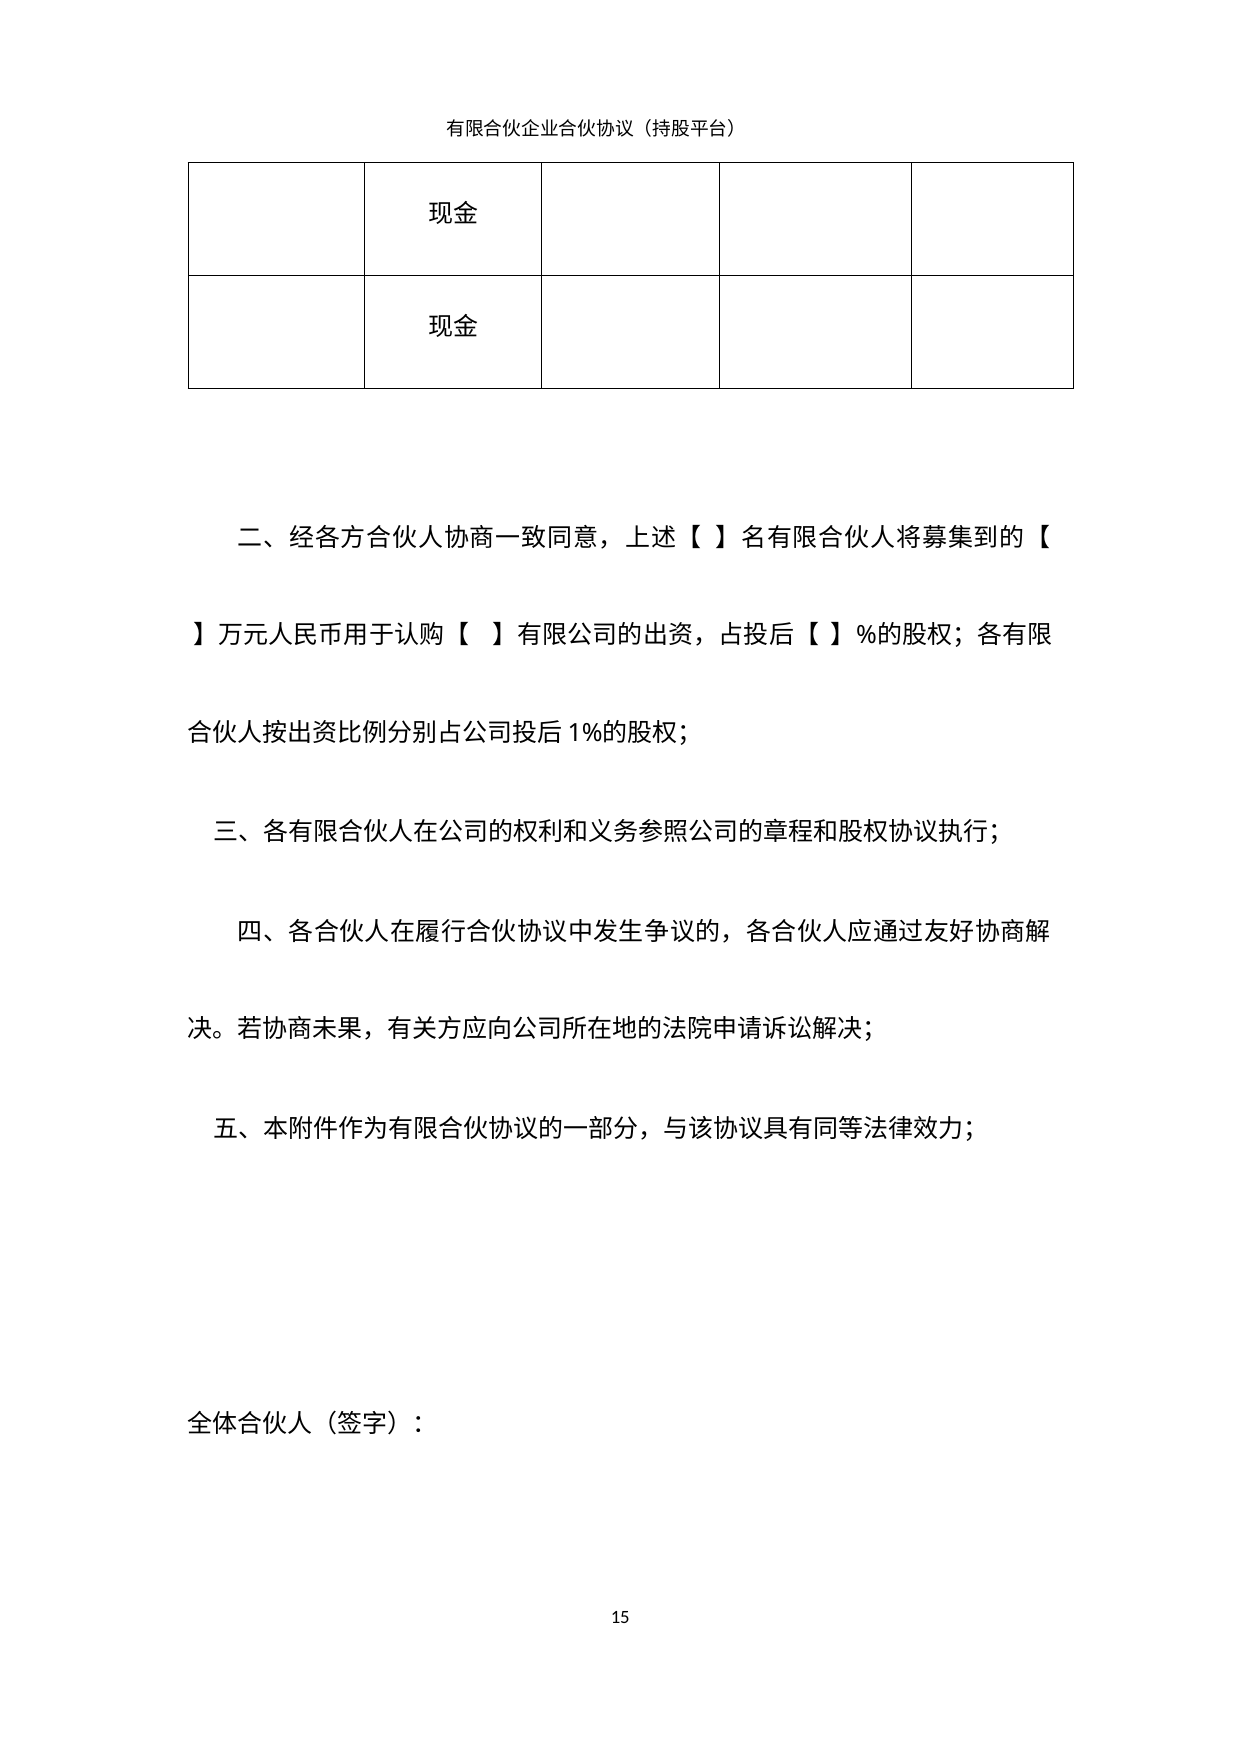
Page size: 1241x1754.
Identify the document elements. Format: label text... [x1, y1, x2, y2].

table_cell [542, 276, 719, 388]
text 三、各有限合伙人在公司的权利和义务参照公司的章程和股权协议执行； [187, 797, 1053, 862]
text 全体合伙人（签字）： [187, 1389, 1053, 1454]
table_cell [189, 276, 364, 388]
table_cell [720, 276, 911, 388]
table_cell [189, 163, 364, 275]
table_cell [912, 276, 1073, 388]
table_cell 现金 [365, 163, 541, 275]
text 五、本附件作为有限合伙协议的一部分，与该协议具有同等法律效力； [187, 1094, 1053, 1159]
text 二、经各方合伙人协商一致同意，上述【 】名有限合伙人将募集到的【 】万元人民币用于认购【 】有限公司的出资，占投后【 】%的股权；各有限合伙人按出资比例分别占公司投后1%的股权； [187, 503, 1053, 763]
table_cell [542, 163, 719, 275]
table_cell [912, 163, 1073, 275]
table_cell [720, 163, 911, 275]
text 四、各合伙人在履行合伙协议中发生争议的，各合伙人应通过友好协商解决。若协商未果，有关方应向公司所在地的法院申请诉讼解决； [187, 897, 1053, 1059]
table_cell 现金 [365, 276, 541, 388]
